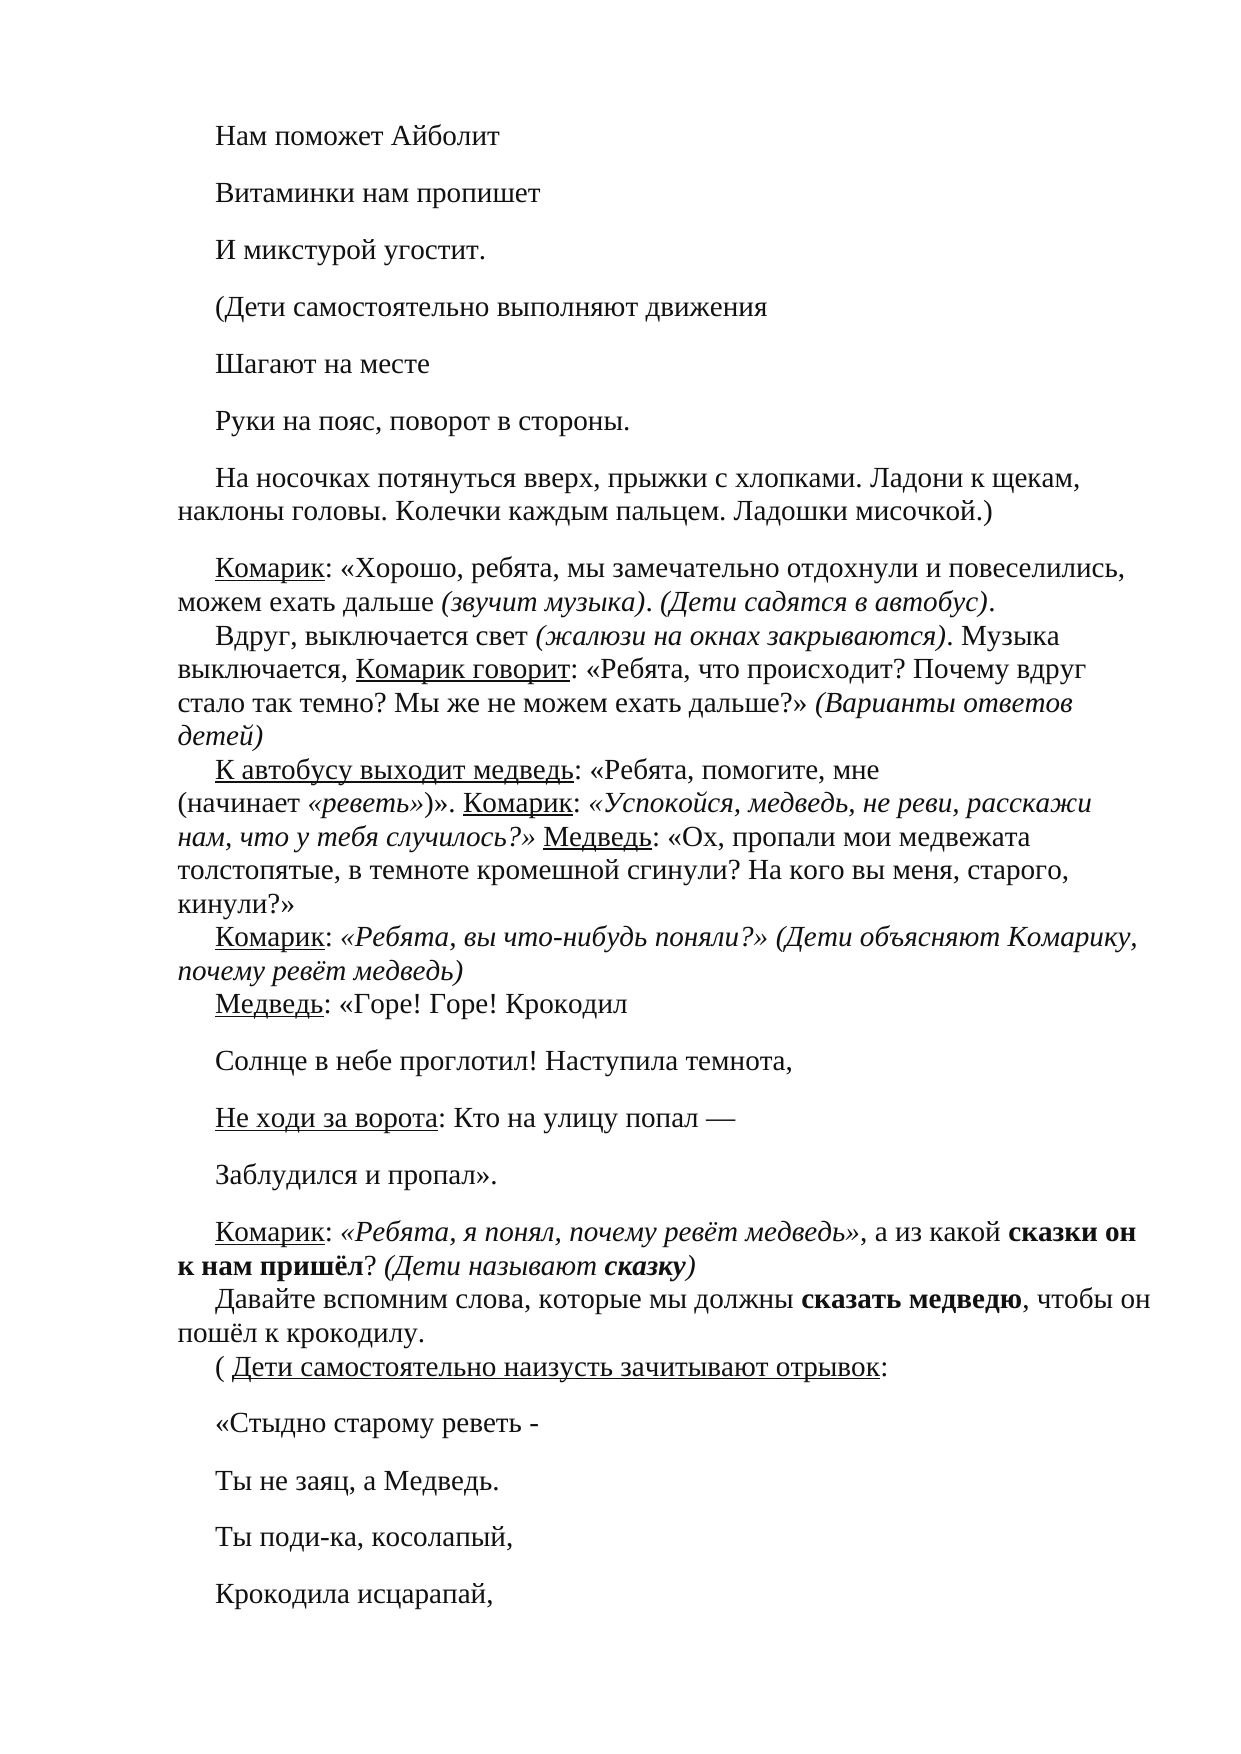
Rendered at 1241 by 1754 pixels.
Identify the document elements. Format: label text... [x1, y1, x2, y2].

text Комарик: «Хорошо, ребята, мы замечательно отдохнули и повеселились, можем ехать дальше (звучит музыка). (Дети садятся в автобус). [177, 551, 1152, 618]
text Витаминки нам пропишет [177, 175, 1152, 209]
text Ты поди-ка, косолапый, [177, 1519, 1152, 1553]
text Медведь: «Горе! Горе! Крокодил [177, 987, 1152, 1020]
text Солнце в небе проглотил! Наступила темнота, [177, 1043, 1152, 1077]
text Нам поможет Айболит [177, 118, 1152, 152]
text Комарик: «Ребята, я понял, почему ревёт медведь», а из какой сказки он к нам пришёл? (Дети называют сказку) [177, 1214, 1152, 1282]
text Комарик: «Ребята, вы что-нибудь поняли?» (Дети объясняют Комарику, почему ревёт медведь) [177, 919, 1152, 987]
text (Дети самостоятельно выполняют движения [177, 289, 1152, 323]
text Руки на пояс, поворот в стороны. [177, 403, 1152, 437]
text К автобусу выходит медведь: «Ребята, помогите, мне (начинает «реветь»)». Комарик: «Успокойся, медведь, не реви, расскажи нам, что у тебя случилось?» Медведь: «Ох, пропали мои медвежата толстопятые, в темноте кромешной сгинули? На кого вы меня, старого, кинули?» [177, 752, 1152, 919]
text ( Дети самостоятельно наизусть зачитывают отрывок: [177, 1349, 1152, 1382]
text Вдруг, выключается свет (жалюзи на окнах закрываются). Музыка выключается, Комарик говорит: «Ребята, что происходит? Почему вдруг стало так темно? Мы же не можем ехать дальше?» (Варианты ответов детей) [177, 618, 1152, 752]
text И микстурой угостит. [177, 232, 1152, 266]
text Крокодила исцарапай, [177, 1577, 1152, 1610]
text Давайте вспомним слова, которые мы должны сказать медведю, чтобы он пошёл к крокодилу. [177, 1282, 1152, 1349]
text «Стыдно старому реветь - [177, 1406, 1152, 1439]
text Заблудился и пропал». [177, 1157, 1152, 1191]
text Ты не заяц, а Медведь. [177, 1463, 1152, 1496]
text Шагают на месте [177, 346, 1152, 379]
text Не ходи за ворота: Кто на улицу попал — [177, 1101, 1152, 1134]
text На носочках потянуться вверх, прыжки с хлопками. Ладони к щекам, наклоны головы. Колечки каждым пальцем. Ладошки мисочкой.) [177, 460, 1152, 527]
